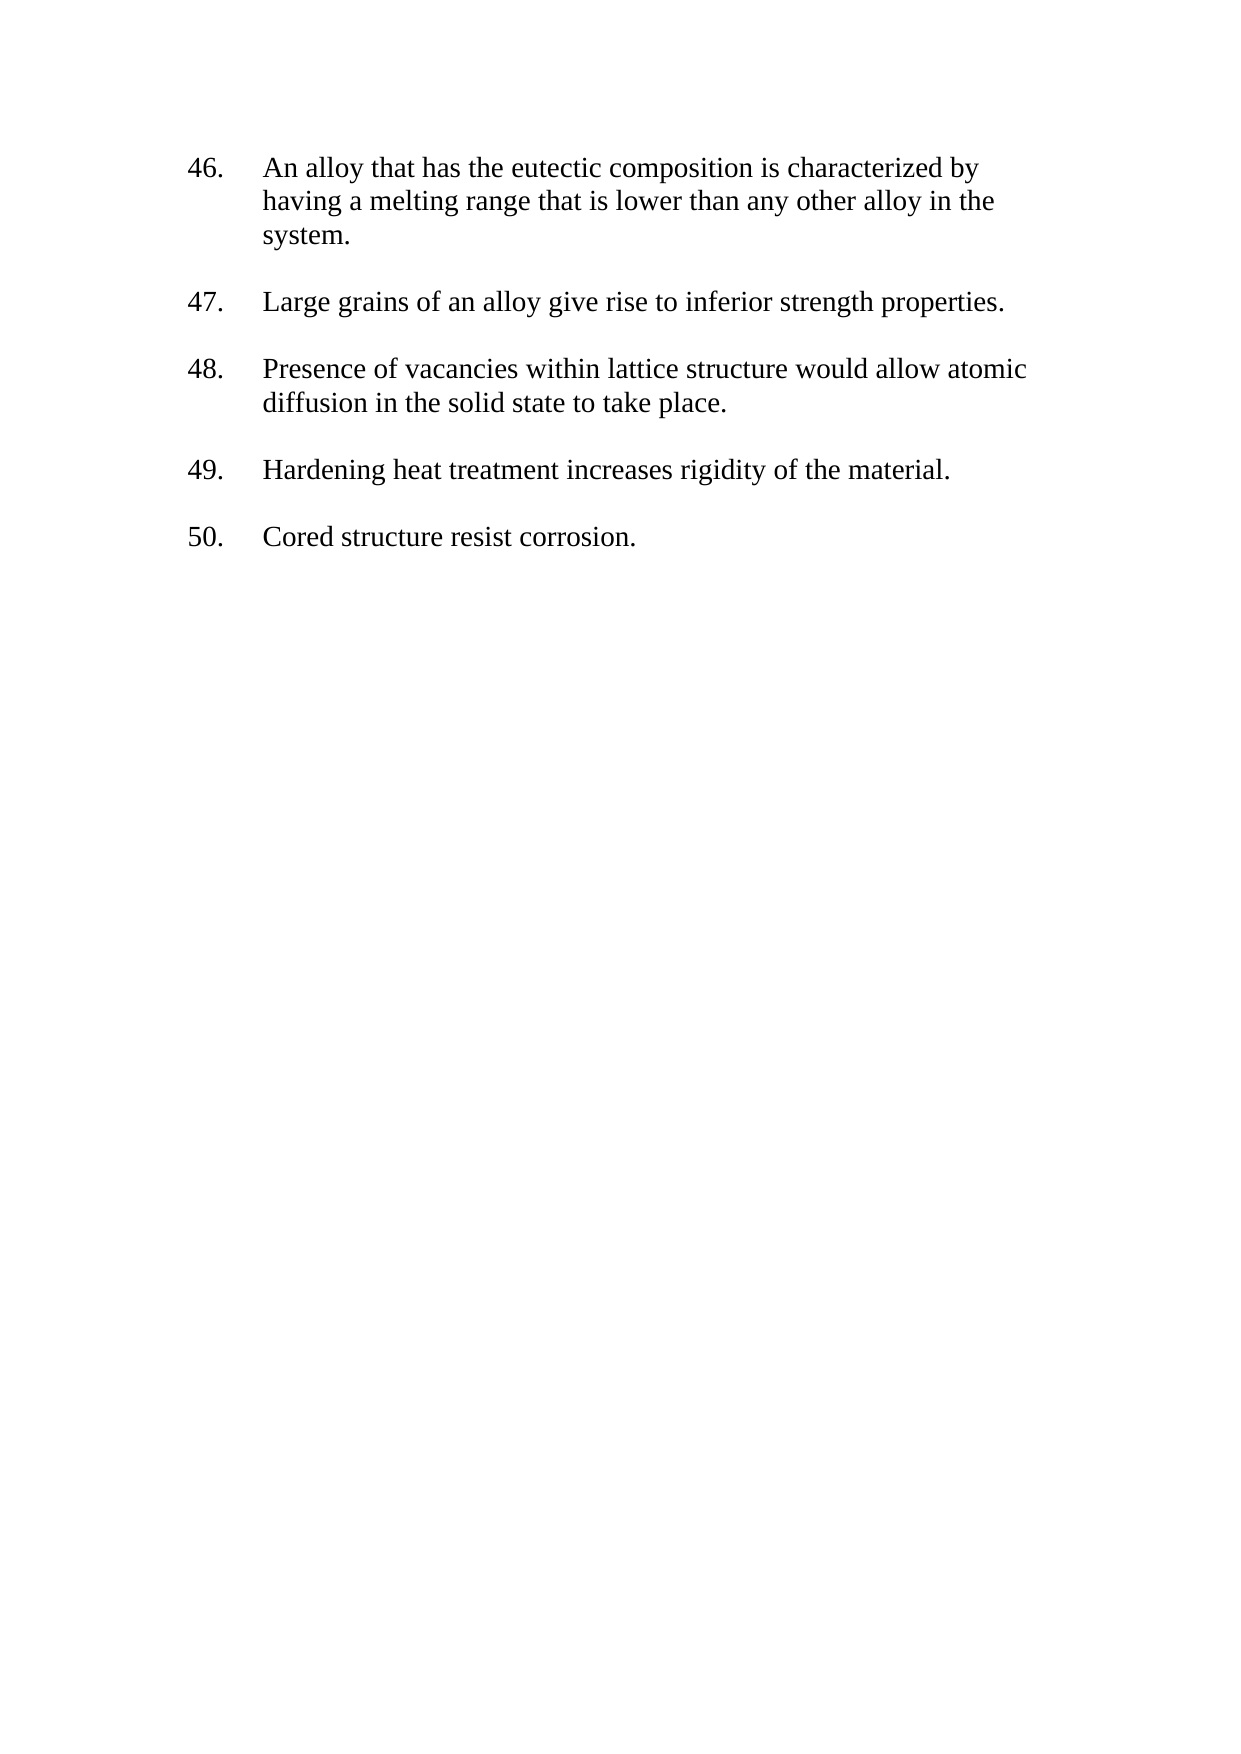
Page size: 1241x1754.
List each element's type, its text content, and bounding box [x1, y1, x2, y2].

list Cored structure resist corrosion. [187, 519, 1053, 552]
list Large grains of an alloy give rise to inferior strength properties. [187, 284, 1053, 318]
list Hardening heat treatment increases rigidity of the material. [187, 452, 1053, 485]
list Presence of vacancies within lattice structure would allow atomic diffusion in the solid state to take place. [187, 351, 1053, 418]
list An alloy that has the eutectic composition is characterized by having a melting range that is lower than any other alloy in the system. [187, 150, 1053, 251]
